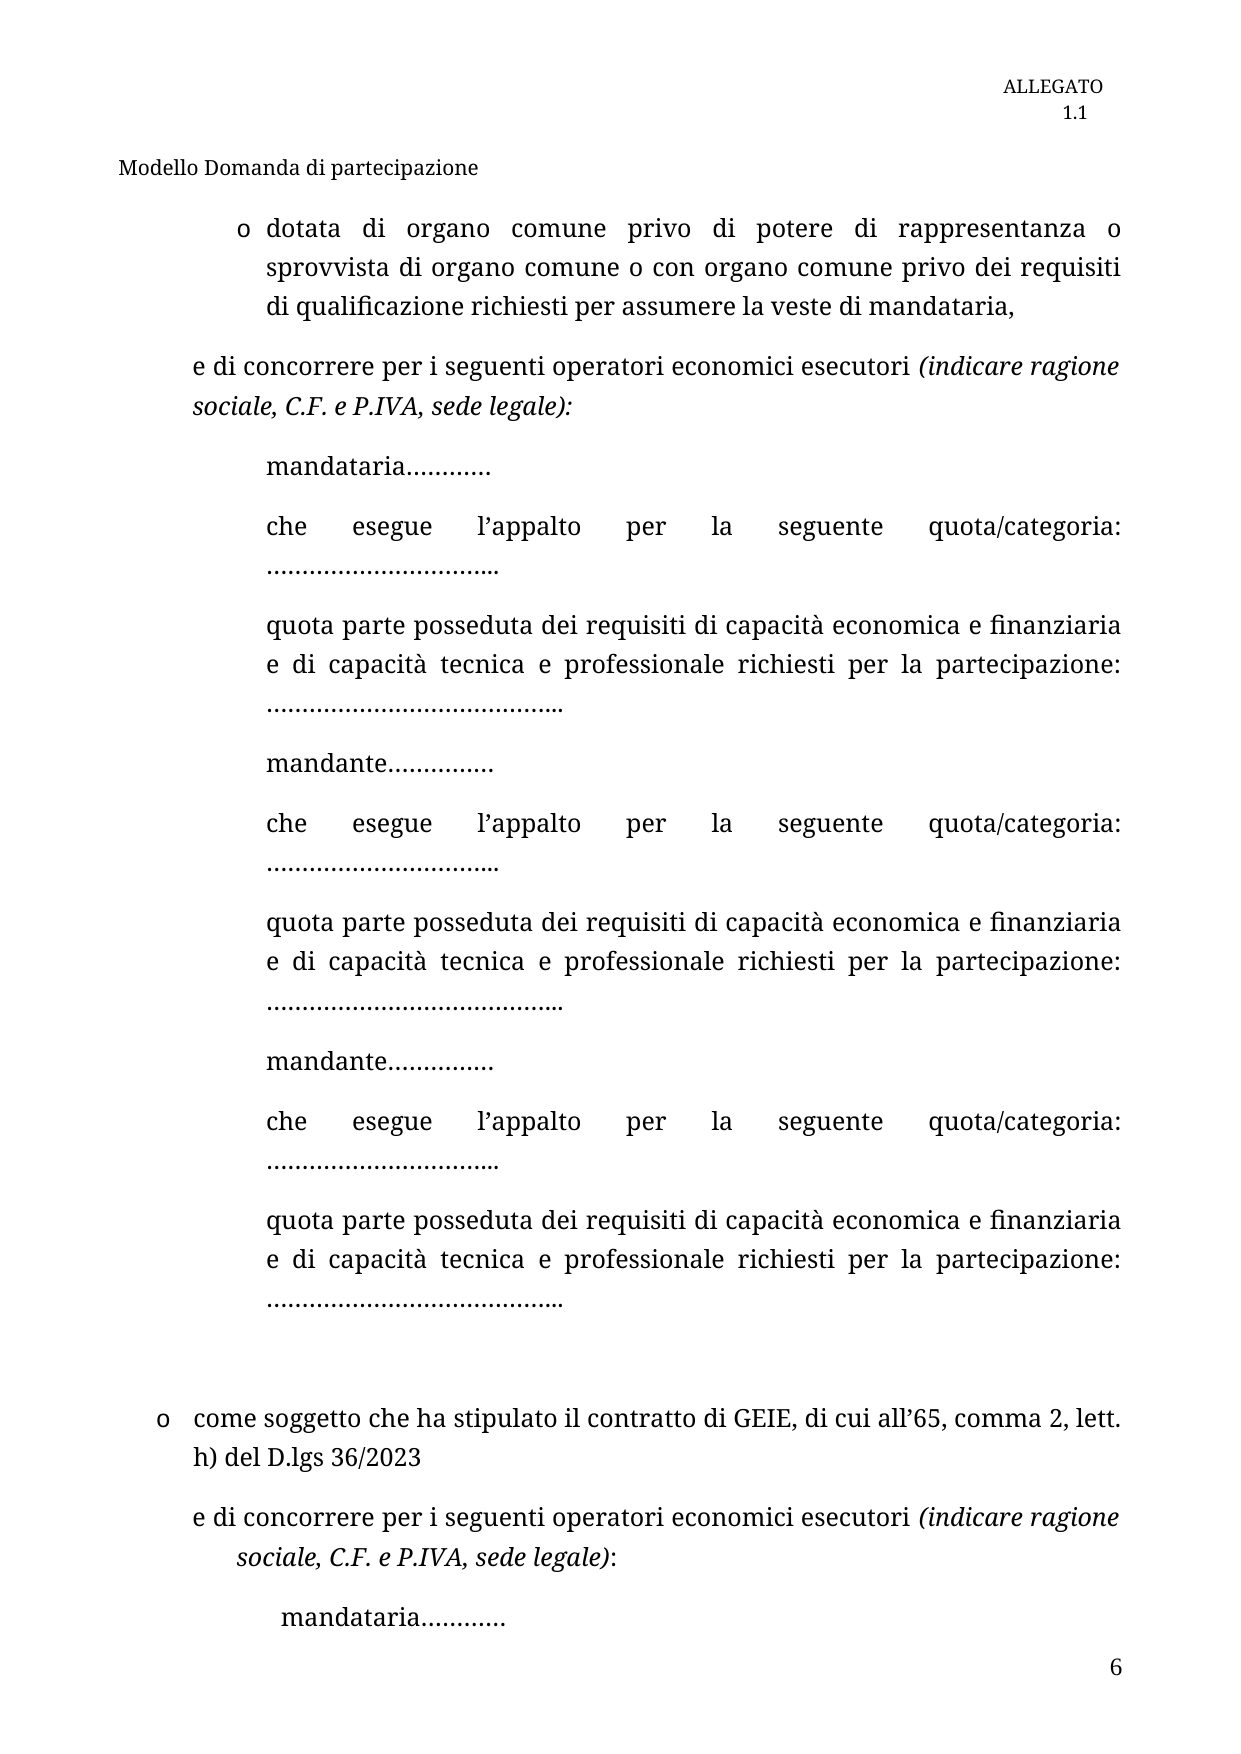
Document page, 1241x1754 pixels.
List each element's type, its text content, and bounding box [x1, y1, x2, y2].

list dotata di organo comune privo di potere di rappresentanza o sprovvista di organo comune o con organo comune privo dei requisiti di qualificazione richiesti per assumere la veste di mandataria, [236, 210, 1122, 323]
text mandante…………… [266, 746, 1122, 780]
text che esegue l’appalto per la seguente quota/categoria:…………………………... [266, 1103, 1122, 1176]
text e di concorrere per i seguenti operatori economici esecutori (indicare ragione sociale, C.F. e P.IVA, sede legale): [192, 349, 1122, 422]
text che esegue l’appalto per la seguente quota/categoria:…………………………... [266, 806, 1122, 879]
text mandataria………… [266, 448, 1122, 482]
text mandataria………… [236, 1599, 1122, 1633]
list come soggetto che ha stipulato il contratto di GEIE, di cui all’65, comma 2, lett. h) del D.lgs 36/2023 [156, 1401, 1122, 1474]
text e di concorrere per i seguenti operatori economici esecutori (indicare ragione sociale, C.F. e P.IVA, sede legale): [192, 1500, 1122, 1573]
text mandante…………… [266, 1043, 1122, 1077]
text che esegue l’appalto per la seguente quota/categoria:…………………………... [266, 508, 1122, 581]
